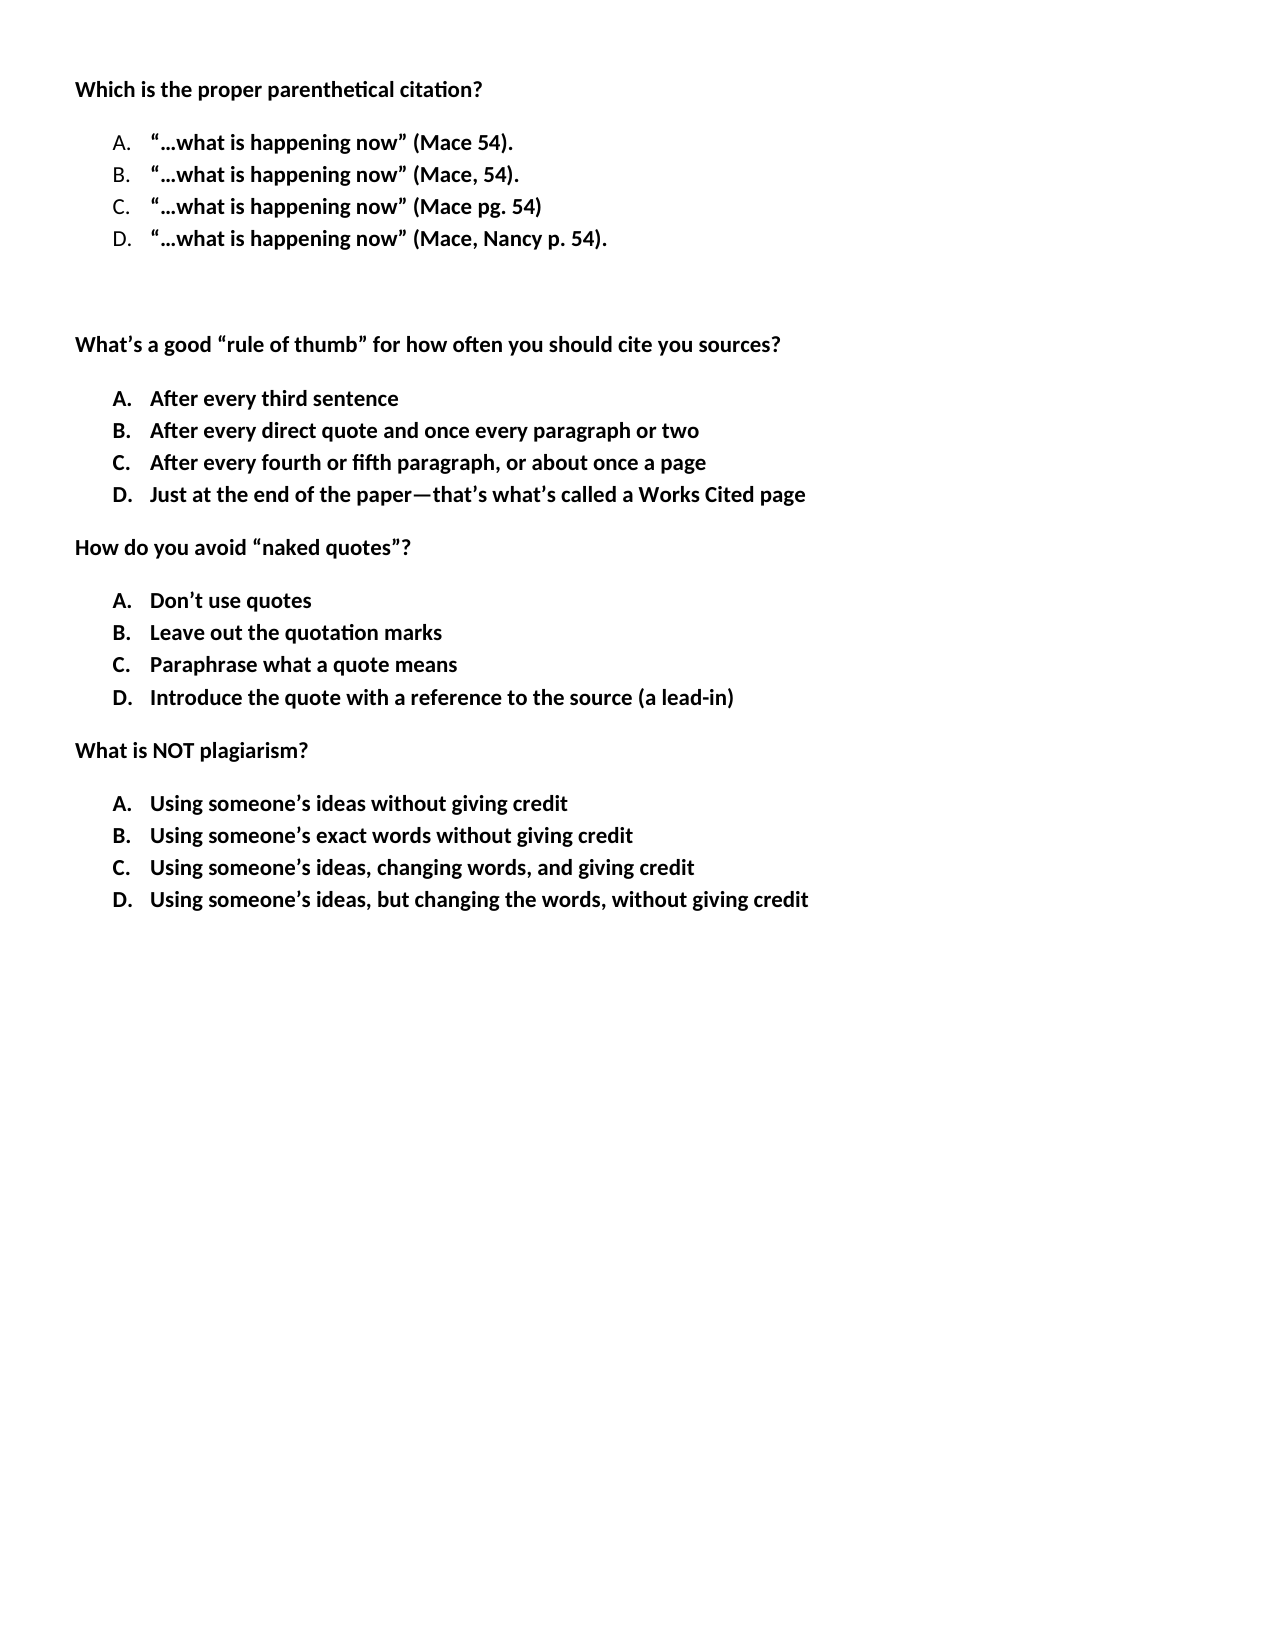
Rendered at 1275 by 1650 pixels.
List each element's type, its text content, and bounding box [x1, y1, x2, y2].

list Paraphrase what a quote means [112, 651, 1200, 679]
list After every third sentence [112, 384, 1200, 412]
list “…what is happening now” (Mace, 54). [112, 160, 1200, 188]
list After every direct quote and once every paragraph or two [112, 416, 1200, 444]
list Using someone’s exact words without giving credit [112, 821, 1200, 849]
list “…what is happening now” (Mace, Nancy p. 54). [112, 224, 1200, 253]
list Don’t use quotes [112, 586, 1200, 614]
list “…what is happening now” (Mace pg. 54) [112, 192, 1200, 220]
list After every fourth or fifth paragraph, or about once a page [112, 448, 1200, 476]
text Which is the proper parenthetical citation? [75, 75, 1200, 103]
text What’s a good “rule of thumb” for how often you should cite you sources? [75, 331, 1200, 359]
list Using someone’s ideas without giving credit [112, 789, 1200, 817]
list Leave out the quotation marks [112, 618, 1200, 646]
list Using someone’s ideas, changing words, and giving credit [112, 853, 1200, 881]
list Just at the end of the paper—that’s what’s called a Works Cited page [112, 480, 1200, 508]
text What is NOT plagiarism? [75, 736, 1200, 764]
list “…what is happening now” (Mace 54). [112, 128, 1200, 156]
list Using someone’s ideas, but changing the words, without giving credit [112, 885, 1200, 913]
list Introduce the quote with a reference to the source (a lead-in) [112, 683, 1200, 711]
text How do you avoid “naked quotes”? [75, 533, 1200, 561]
